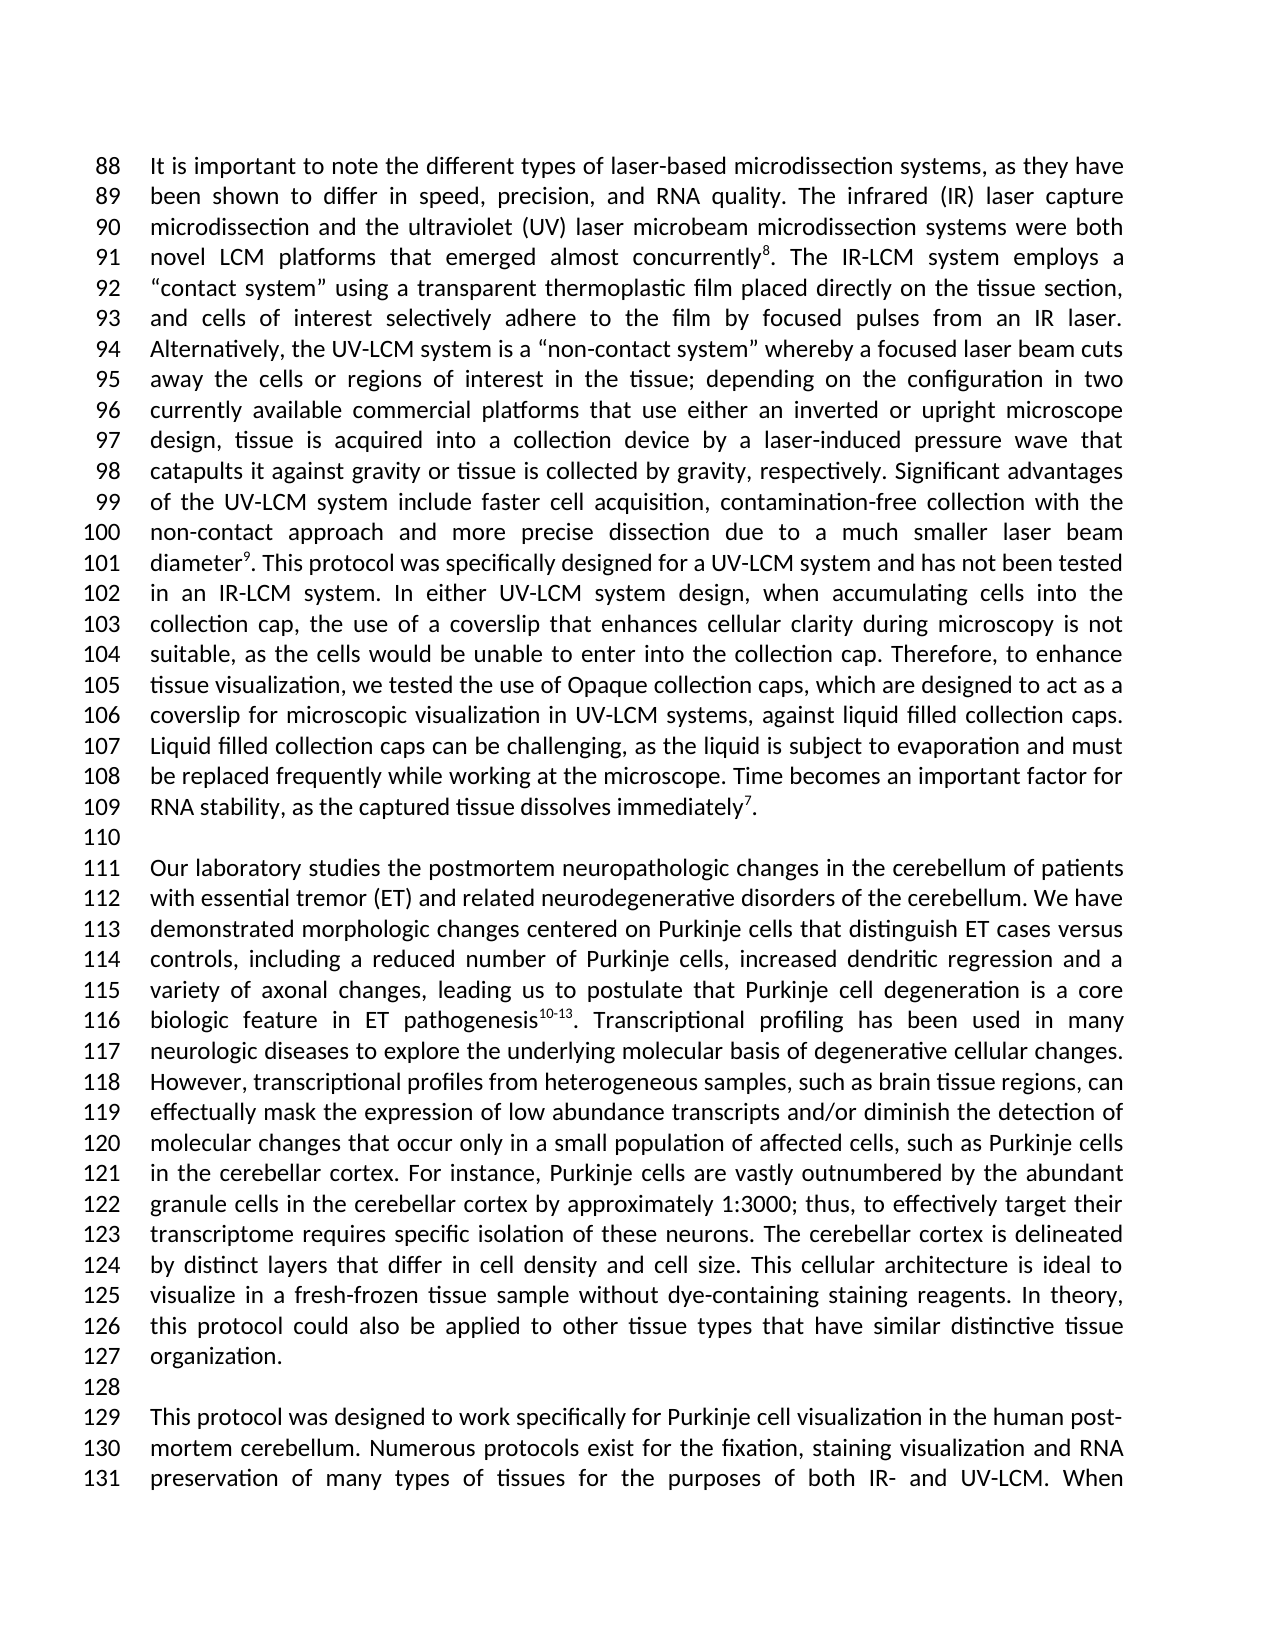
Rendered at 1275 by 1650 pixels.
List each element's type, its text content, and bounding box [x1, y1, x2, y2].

text Our laboratory studies the postmortem neuropathologic changes in the cerebellum of patients with essential tremor (ET) and related neurodegenerative disorders of the cerebellum. We have demonstrated morphologic changes centered on Purkinje cells that distinguish ET cases versus controls, including a reduced number of Purkinje cells, increased dendritic regression and a variety of axonal changes, leading us to postulate that Purkinje cell degeneration is a core biologic feature in ET pathogenesis10-13. Transcriptional profiling has been used in many neurologic diseases to explore the underlying molecular basis of degenerative cellular changes. However, transcriptional profiles from heterogeneous samples, such as brain tissue regions, can effectually mask the expression of low abundance transcripts and/or diminish the detection of molecular changes that occur only in a small population of affected cells, such as Purkinje cells in the cerebellar cortex. For instance, Purkinje cells are vastly outnumbered by the abundant granule cells in the cerebellar cortex by approximately 1:3000; thus, to effectively target their transcriptome requires specific isolation of these neurons. The cerebellar cortex is delineated by distinct layers that differ in cell density and cell size. This cellular architecture is ideal to visualize in a fresh-frozen tissue sample without dye-containing staining reagents. In theory, this protocol could also be applied to other tissue types that have similar distinctive tissue organization. [150, 852, 1125, 1371]
text It is important to note the different types of laser-based microdissection systems, as they have been shown to differ in speed, precision, and RNA quality. The infrared (IR) laser capture microdissection and the ultraviolet (UV) laser microbeam microdissection systems were both novel LCM platforms that emerged almost concurrently8. The IR-LCM system employs a “contact system” using a transparent thermoplastic film placed directly on the tissue section, and cells of interest selectively adhere to the film by focused pulses from an IR laser. Alternatively, the UV-LCM system is a “non-contact system” whereby a focused laser beam cuts away the cells or regions of interest in the tissue; depending on the configuration in two currently available commercial platforms that use either an inverted or upright microscope design, tissue is acquired into a collection device by a laser-induced pressure wave that catapults it against gravity or tissue is collected by gravity, respectively. Significant advantages of the UV-LCM system include faster cell acquisition, contamination-free collection with the non-contact approach and more precise dissection due to a much smaller laser beam diameter9. This protocol was specifically designed for a UV-LCM system and has not been tested in an IR-LCM system. In either UV-LCM system design, when accumulating cells into the collection cap, the use of a coverslip that enhances cellular clarity during microscopy is not suitable, as the cells would be unable to enter into the collection cap. Therefore, to enhance tissue visualization, we tested the use of Opaque collection caps, which are designed to act as a coverslip for microscopic visualization in UV-LCM systems, against liquid filled collection caps. Liquid filled collection caps can be challenging, as the liquid is subject to evaporation and must be replaced frequently while working at the microscope. Time becomes an important factor for RNA stability, as the captured tissue dissolves immediately7. [150, 150, 1125, 821]
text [150, 1401, 1125, 1493]
